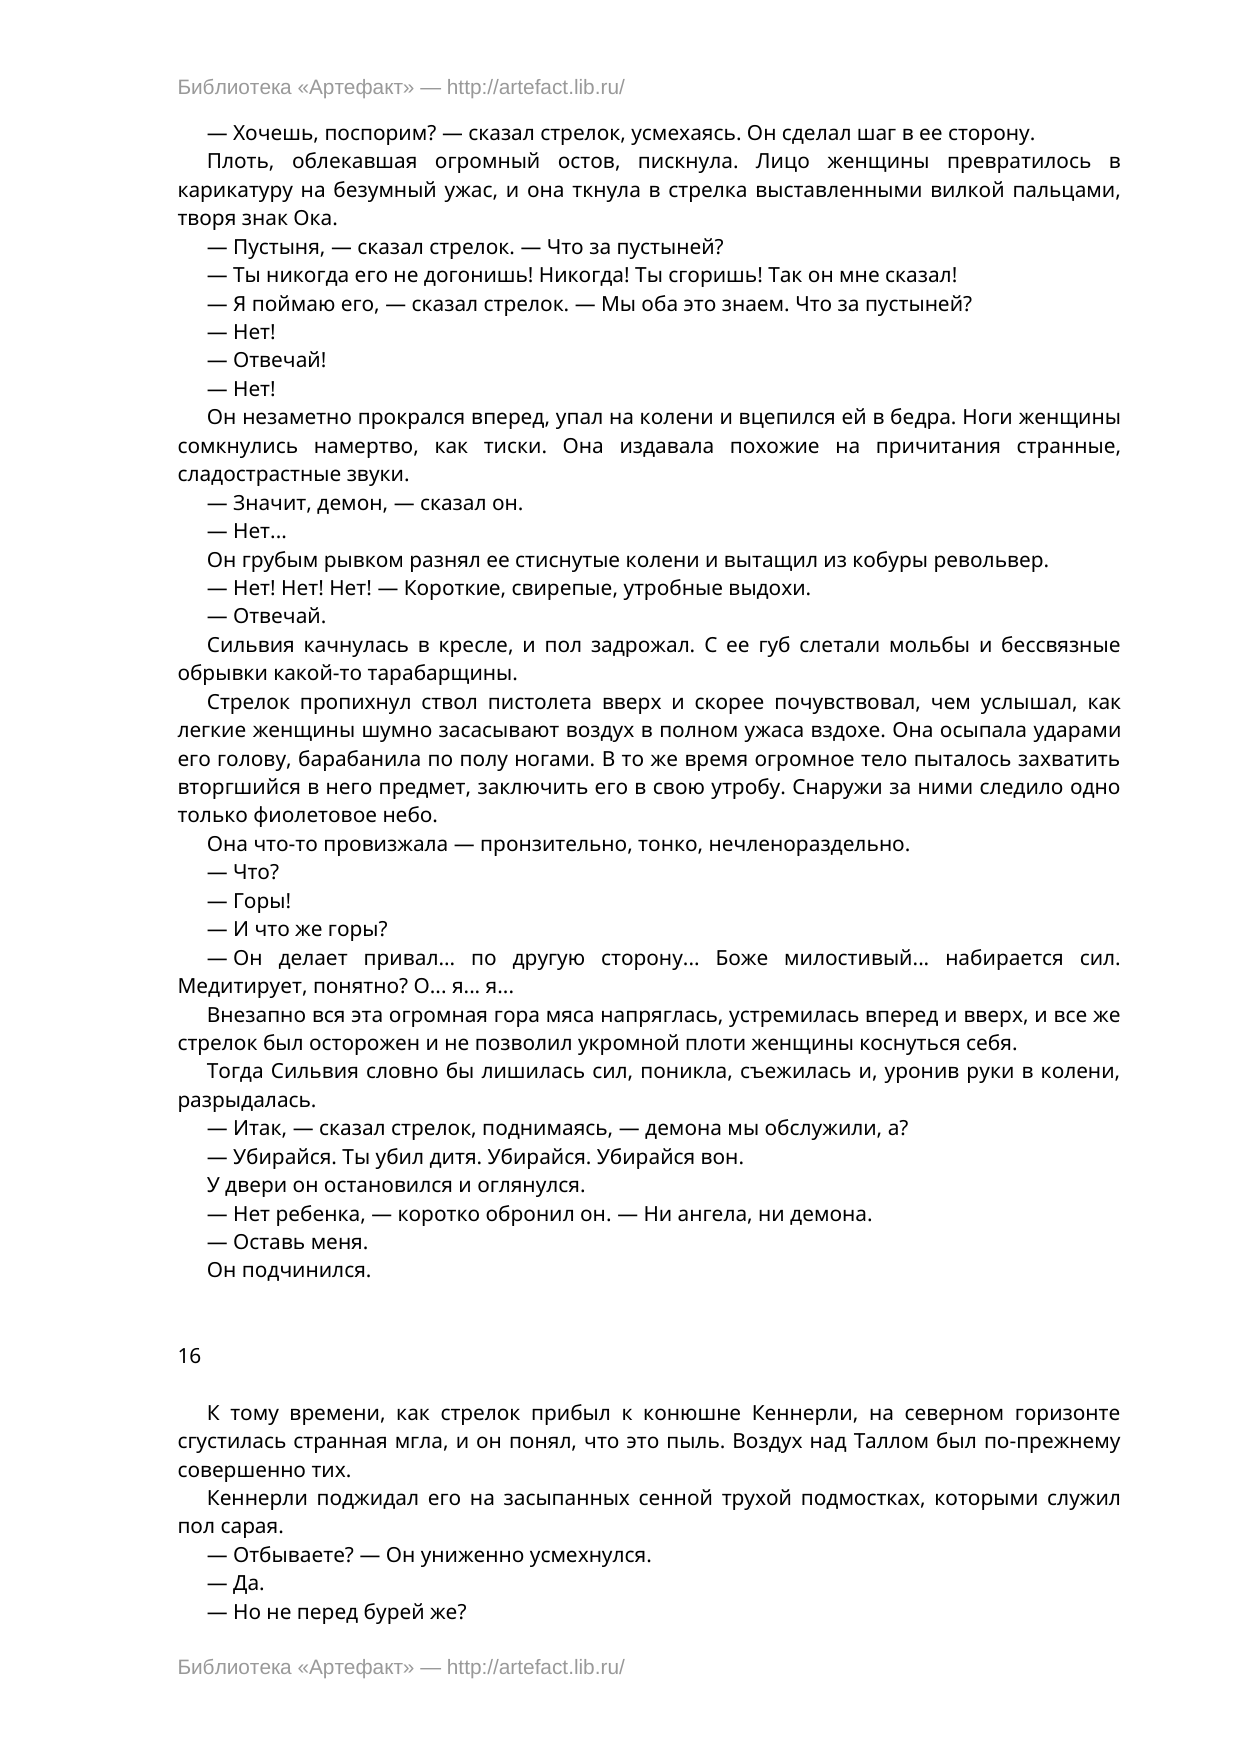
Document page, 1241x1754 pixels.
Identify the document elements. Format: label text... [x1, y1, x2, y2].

text — Что? [177, 857, 1122, 886]
text — Оставь меня. [177, 1227, 1122, 1256]
text — Хочешь, поспорим? — сказал стрелок, усмехаясь. Он сделал шаг в ее сторону. [177, 118, 1122, 147]
text — Итак, — сказал стрелок, поднимаясь, — демона мы обслужили, а? [177, 1113, 1122, 1142]
text — Значит, демон, — сказал он. [177, 488, 1122, 516]
text — Отбываете? — Он униженно усмехнулся. [177, 1540, 1122, 1568]
text — Горы! [177, 886, 1122, 914]
text — Нет! Нет! Нет! — Короткие, свирепые, утробные выдохи. [177, 573, 1122, 602]
text — Пустыня, — сказал стрелок. — Что за пустыней? [177, 232, 1122, 260]
text — И что же горы? [177, 914, 1122, 943]
text — Ты никогда его не догонишь! Никогда! Ты сгоришь! Так он мне сказал! [177, 260, 1122, 289]
text Он подчинился. [177, 1256, 1122, 1284]
text — Нет ребенка, — коротко обронил он. — Ни ангела, ни демона. [177, 1199, 1122, 1227]
text 16 [177, 1341, 1122, 1369]
text Он незаметно прокрался вперед, упал на колени и вцепился ей в бедра. Ноги женщины сомкнулись намертво, как тиски. Она издавала похожие на причитания странные, сладострастные звуки. [177, 402, 1122, 488]
text — Да. [177, 1568, 1122, 1597]
text — Нет... [177, 516, 1122, 545]
text Стрелок пропихнул ствол пистолета вверх и скорее почувствовал, чем услышал, как легкие женщины шумно засасывают воздух в полном ужаса вздохе. Она осыпала ударами его голову, барабанила по полу ногами. В то же время огромное тело пыталось захватить вторгшийся в него предмет, заключить его в свою утробу. Снаружи за ними следило одно только фиолетовое небо. [177, 687, 1122, 829]
text — Нет! [177, 374, 1122, 402]
text Внезапно вся эта огромная гора мяса напряглась, устремилась вперед и вверх, и все же стрелок был осторожен и не позволил укромной плоти женщины коснуться себя. [177, 1000, 1122, 1057]
text Тогда Сильвия словно бы лишилась сил, поникла, съежилась и, уронив руки в колени, разрыдалась. [177, 1057, 1122, 1113]
text Она что-то провизжала — пронзительно, тонко, нечленораздельно. [177, 829, 1122, 857]
text Плоть, облекавшая огромный остов, пискнула. Лицо женщины превратилось в карикатуру на безумный ужас, и она ткнула в стрелка выставленными вилкой пальцами, творя знак Ока. [177, 147, 1122, 232]
text Сильвия качнулась в кресле, и пол задрожал. С ее губ слетали мольбы и бессвязные обрывки какой-то тарабарщины. [177, 630, 1122, 687]
text — Я поймаю его, — сказал стрелок. — Мы оба это знаем. Что за пустыней? [177, 289, 1122, 317]
text — Он делает привал... по другую сторону... Боже милостивый... набирается сил. Медитирует, понятно? О... я... я... [177, 943, 1122, 1000]
text — Но не перед бурей же? [177, 1597, 1122, 1625]
text К тому времени, как стрелок прибыл к конюшне Кеннерли, на северном горизонте сгустилась странная мгла, и он понял, что это пыль. Воздух над Таллом был по-прежнему совершенно тих. [177, 1398, 1122, 1483]
text Кеннерли поджидал его на засыпанных сенной трухой подмостках, которыми служил пол сарая. [177, 1483, 1122, 1540]
text — Нет! [177, 317, 1122, 346]
text — Отвечай. [177, 602, 1122, 630]
text Он грубым рывком разнял ее стиснутые колени и вытащил из кобуры револьвер. [177, 545, 1122, 573]
text — Отвечай! [177, 346, 1122, 374]
text У двери он остановился и оглянулся. [177, 1170, 1122, 1199]
text — Убирайся. Ты убил дитя. Убирайся. Убирайся вон. [177, 1142, 1122, 1170]
